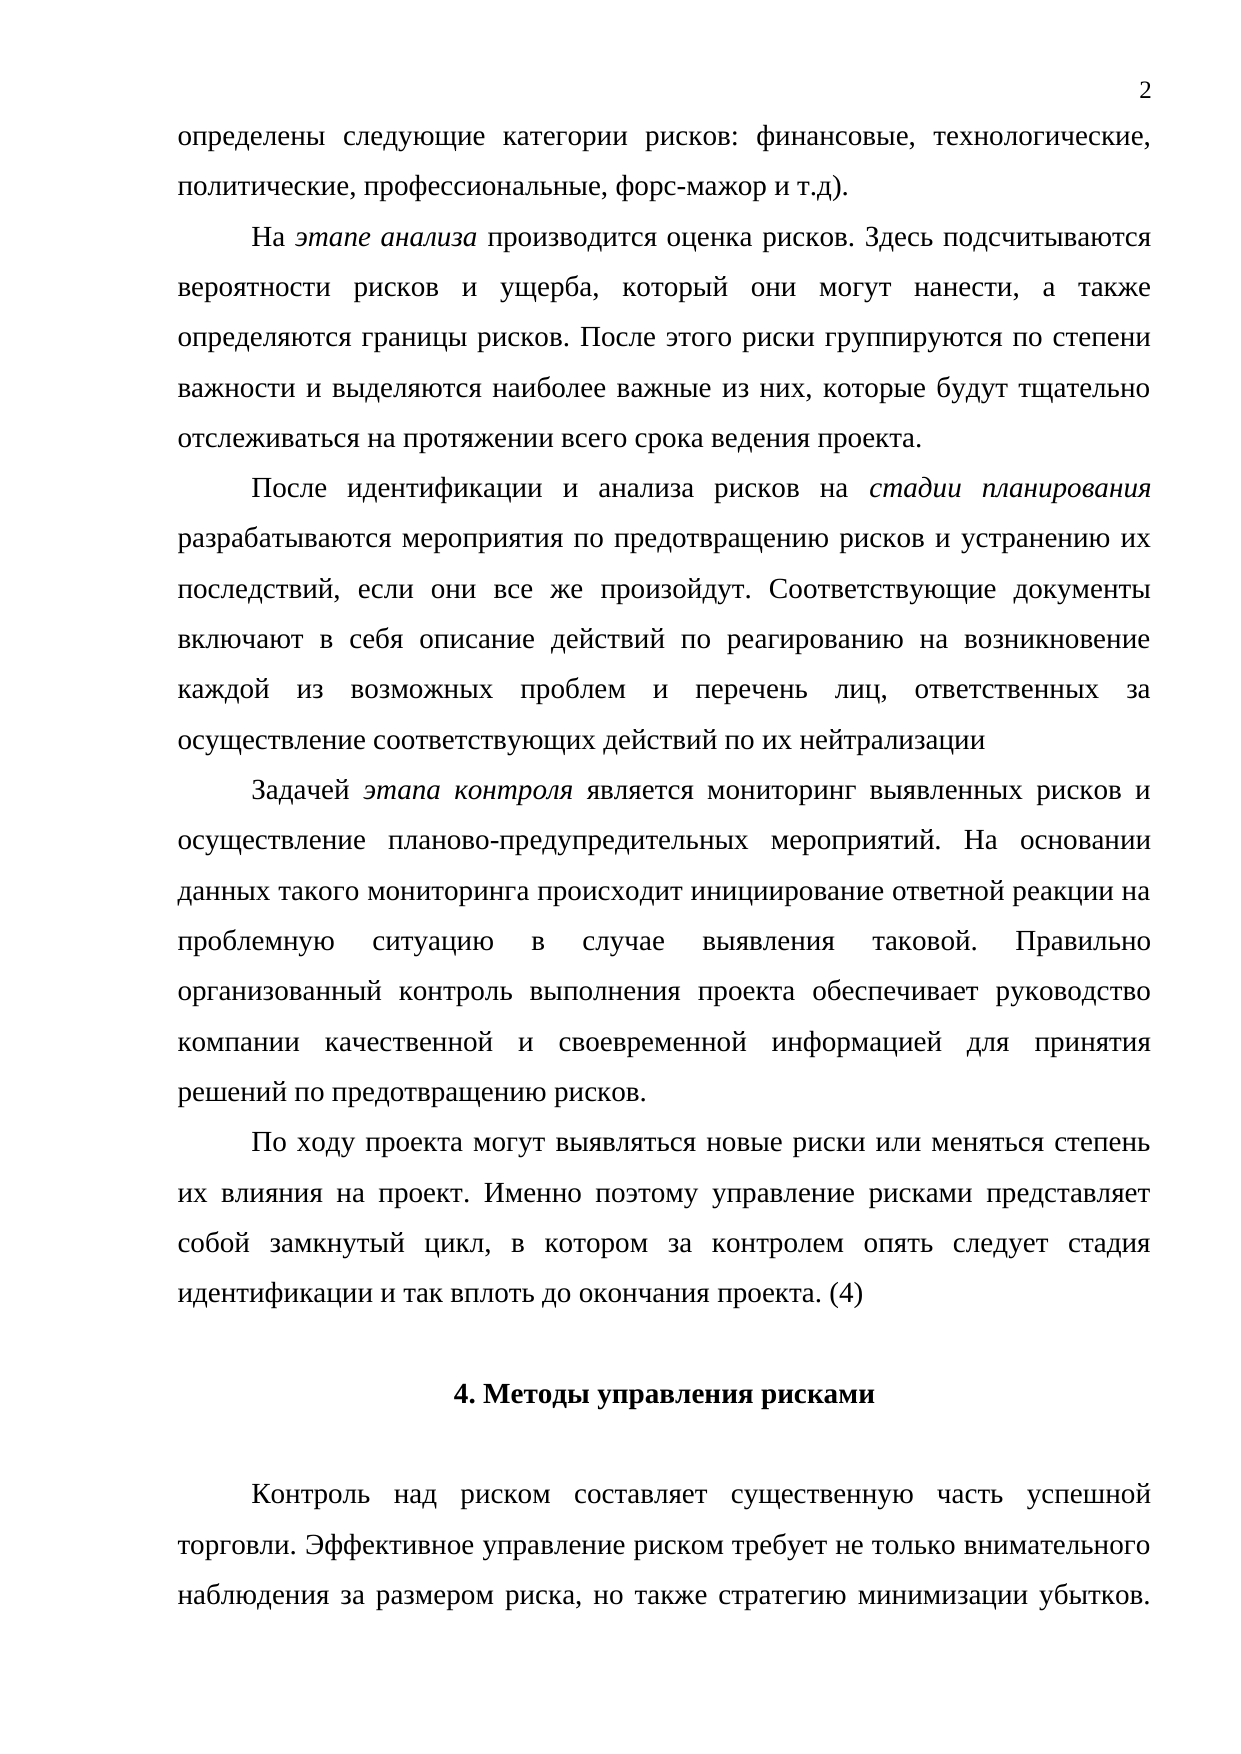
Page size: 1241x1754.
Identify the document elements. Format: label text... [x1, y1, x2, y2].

text Задачей этапа контроля является мониторинг выявленных рисков и осуществление планово-предупредительных мероприятий. На основании данных такого мониторинга происходит инициирование ответной реакции на проблемную ситуацию в случае выявления таковой. Правильно организованный контроль выполнения проекта обеспечивает руководство компании качественной и своевременной информацией для принятия решений по предотвращению рисков. [177, 772, 1152, 1108]
text После идентификации и анализа рисков на стадии планирования разрабатываются мероприятия по предотвращению рисков и устранению их последствий, если они все же произойдут. Соответствующие документы включают в себя описание действий по реагированию на возникновение каждой из возможных проблем и перечень лиц, ответственных за осуществление соответствующих действий по их нейтрализации [177, 470, 1152, 755]
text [177, 1477, 1152, 1611]
text На этапе анализа производится оценка рисков. Здесь подсчитываются вероятности рисков и ущерба, который они могут нанести, а также определяются границы рисков. После этого риски группируются по степени важности и выделяются наиболее важные из них, которые будут тщательно отслеживаться на протяжении всего срока ведения проекта. [177, 219, 1152, 453]
text 4. Методы управления рисками [177, 1376, 1152, 1409]
text По ходу проекта могут выявляться новые риски или меняться степень их влияния на проект. Именно поэтому управление рисками представляет собой замкнутый цикл, в котором за контролем опять следует стадия идентификации и так вплоть до окончания проекта. (4) [177, 1124, 1152, 1309]
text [177, 118, 1152, 202]
